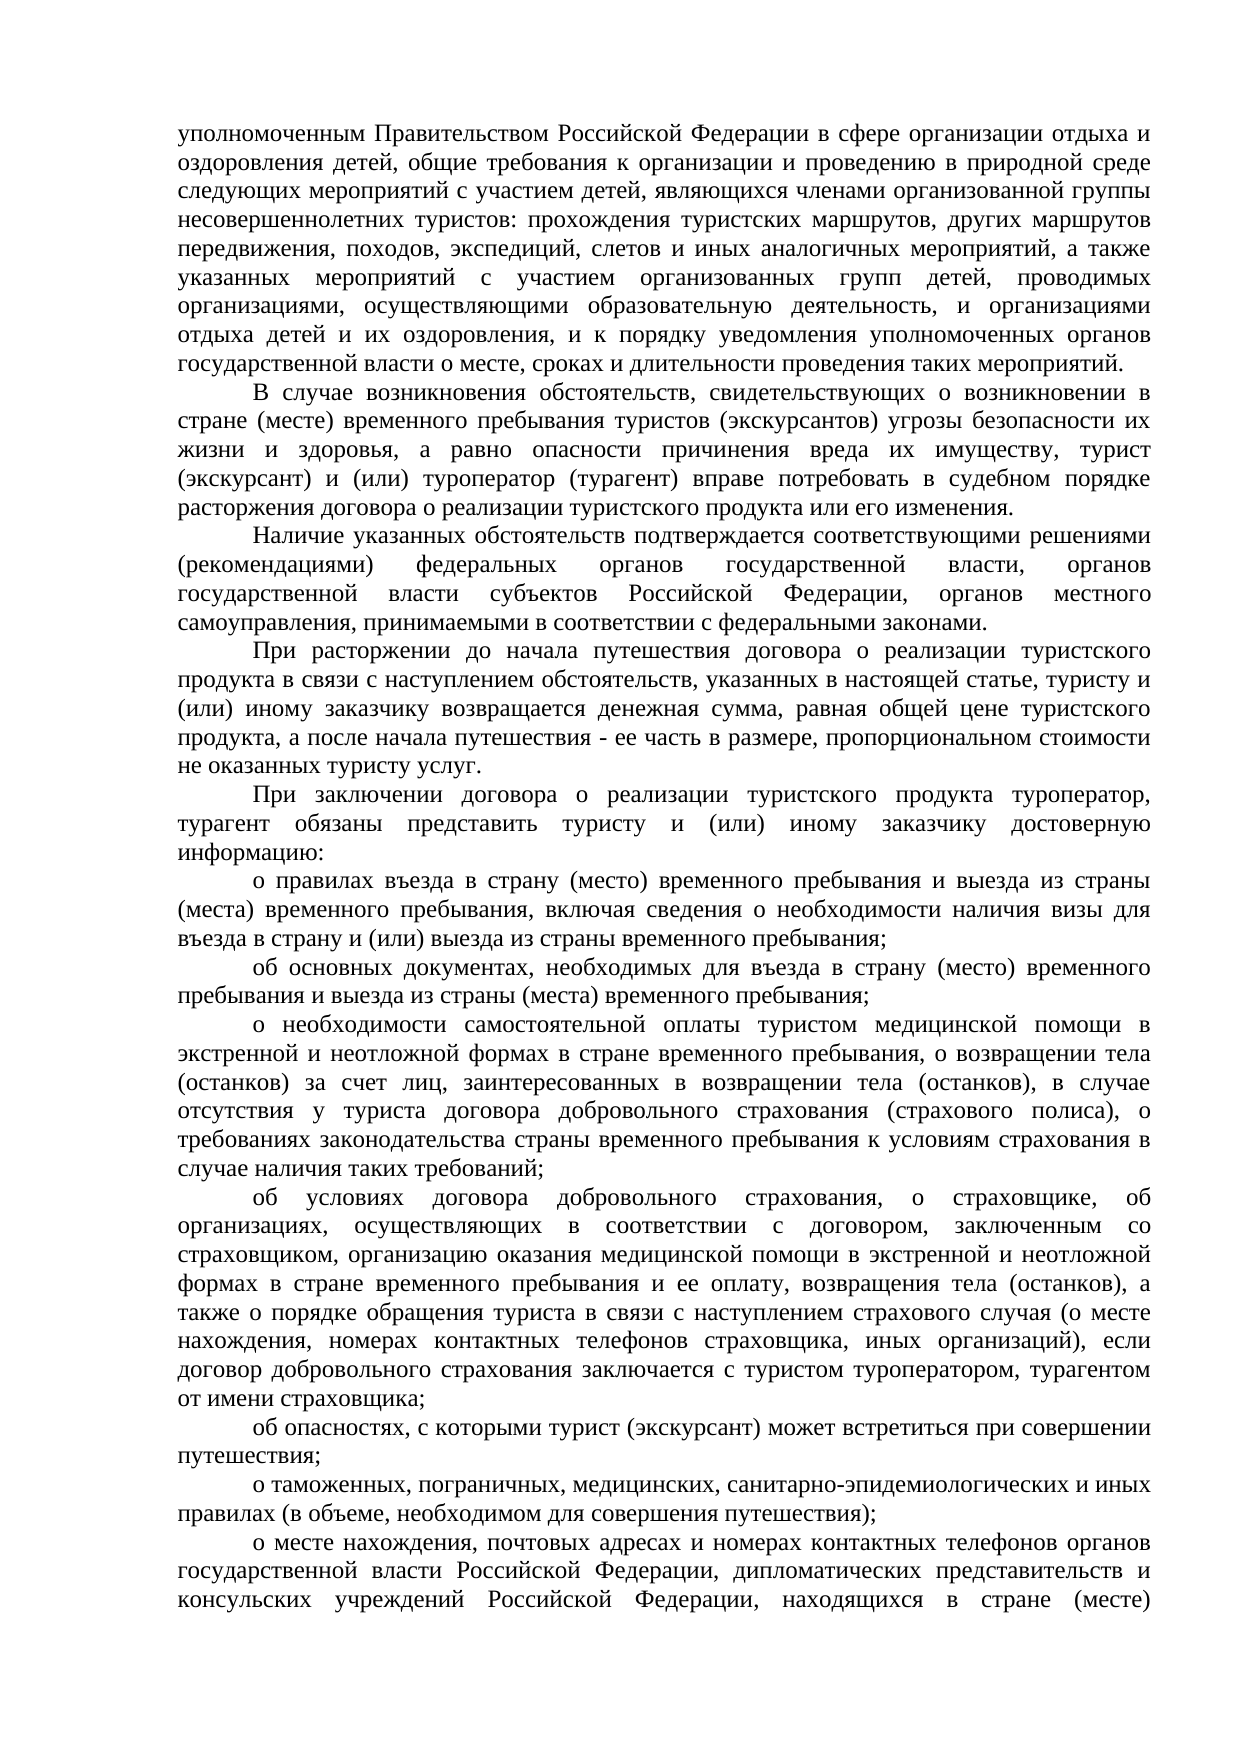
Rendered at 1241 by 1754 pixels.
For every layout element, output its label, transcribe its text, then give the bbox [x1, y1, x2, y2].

text о таможенных, пограничных, медицинских, санитарно-эпидемиологических и иных правилах (в объеме, необходимом для совершения путешествия); [177, 1469, 1152, 1527]
text о правилах въезда в страну (место) временного пребывания и выезда из страны (места) временного пребывания, включая сведения о необходимости наличия визы для въезда в страну и (или) выезда из страны временного пребывания; [177, 866, 1152, 952]
text об условиях договора добровольного страхования, о страховщике, об организациях, осуществляющих в соответствии с договором, заключенным со страховщиком, организацию оказания медицинской помощи в экстренной и неотложной формах в стране временного пребывания и ее оплату, возвращения тела (останков), а также о порядке обращения туриста в связи с наступлением страхового случая (о месте нахождения, номерах контактных телефонов страховщика, иных организаций), если договор добровольного страхования заключается с туристом туроператором, турагентом от имени страховщика; [177, 1182, 1152, 1412]
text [177, 118, 1152, 377]
text о необходимости самостоятельной оплаты туристом медицинской помощи в экстренной и неотложной формах в стране временного пребывания, о возвращении тела (останков) за счет лиц, заинтересованных в возвращении тела (останков), в случае отсутствия у туриста договора добровольного страхования (страхового полиса), о требованиях законодательства страны временного пребывания к условиям страхования в случае наличия таких требований; [177, 1009, 1152, 1182]
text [177, 1527, 1152, 1613]
text В случае возникновения обстоятельств, свидетельствующих о возникновении в стране (месте) временного пребывания туристов (экскурсантов) угрозы безопасности их жизни и здоровья, а равно опасности причинения вреда их имуществу, турист (экскурсант) и (или) туроператор (турагент) вправе потребовать в судебном порядке расторжения договора о реализации туристского продукта или его изменения. [177, 377, 1152, 521]
text При расторжении до начала путешествия договора о реализации туристского продукта в связи с наступлением обстоятельств, указанных в настоящей статье, туристу и (или) иному заказчику возвращается денежная сумма, равная общей цене туристского продукта, а после начала путешествия - ее часть в размере, пропорциональном стоимости не оказанных туристу услуг. [177, 636, 1152, 779]
text об опасностях, с которыми турист (экскурсант) может встретиться при совершении путешествия; [177, 1412, 1152, 1469]
text Наличие указанных обстоятельств подтверждается соответствующими решениями (рекомендациями) федеральных органов государственной власти, органов государственной власти субъектов Российской Федерации, органов местного самоуправления, принимаемыми в соответствии с федеральными законами. [177, 521, 1152, 636]
text При заключении договора о реализации туристского продукта туроператор, турагент обязаны представить туристу и (или) иному заказчику достоверную информацию: [177, 779, 1152, 866]
text об основных документах, необходимых для въезда в страну (место) временного пребывания и выезда из страны (места) временного пребывания; [177, 952, 1152, 1009]
